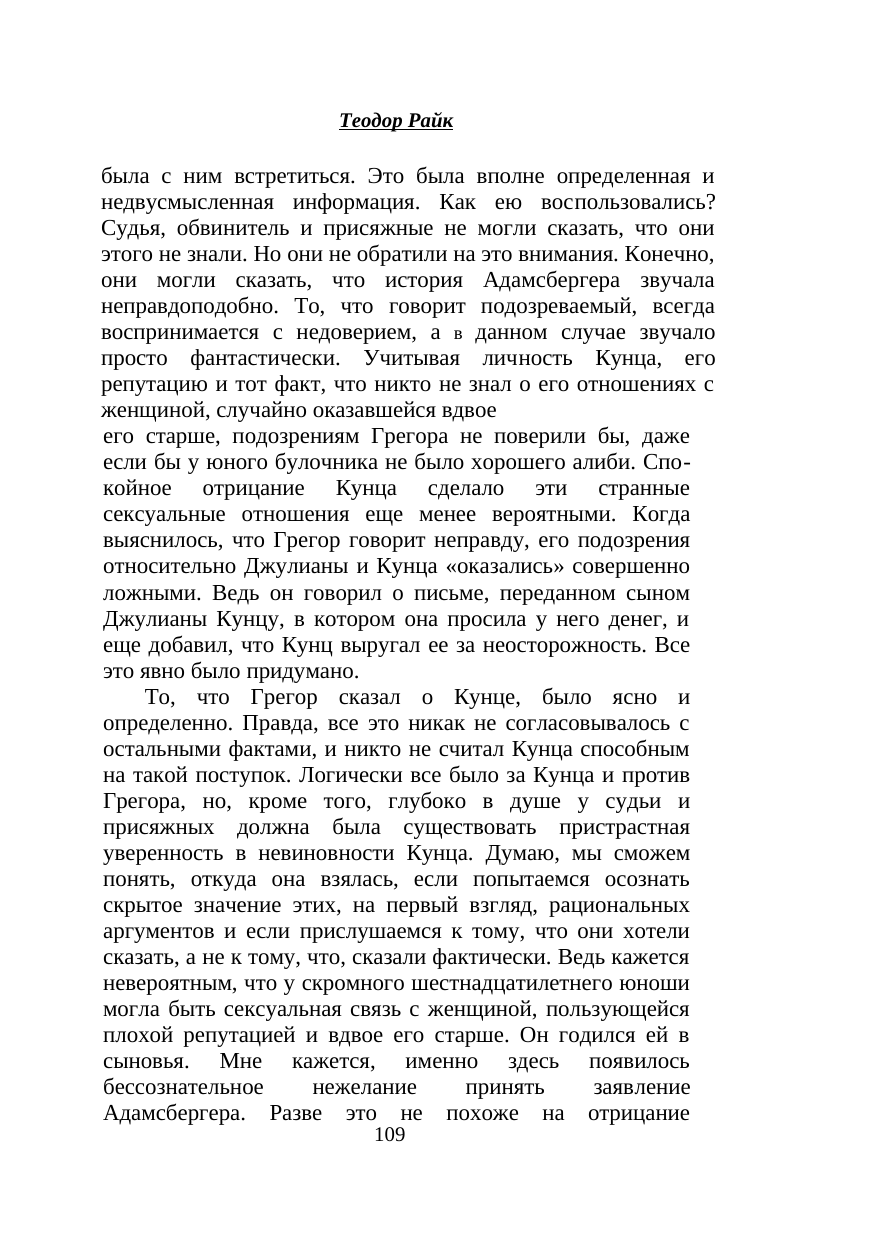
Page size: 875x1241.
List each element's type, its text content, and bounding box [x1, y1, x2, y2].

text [103, 683, 691, 1126]
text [101, 162, 716, 423]
text его старше, подозрениям Грегора не поверили бы, даже если бы у юного булочника не было хорошего алиби. Спокойное отрицание Кунца сделало эти странные сексуальные отношения еще менее вероятными. Когда выяснилось, что Грегор говорит неправду, его подозрения относительно Джулианы и Кунца «оказались» совершенно ложными. Ведь он говорил о письме, переданном сыном Джулианы Кунцу, в котором она просила у него денег, и еще добавил, что Кунц выругал ее за неосторожность. Все это явно было придумано. [103, 423, 691, 683]
